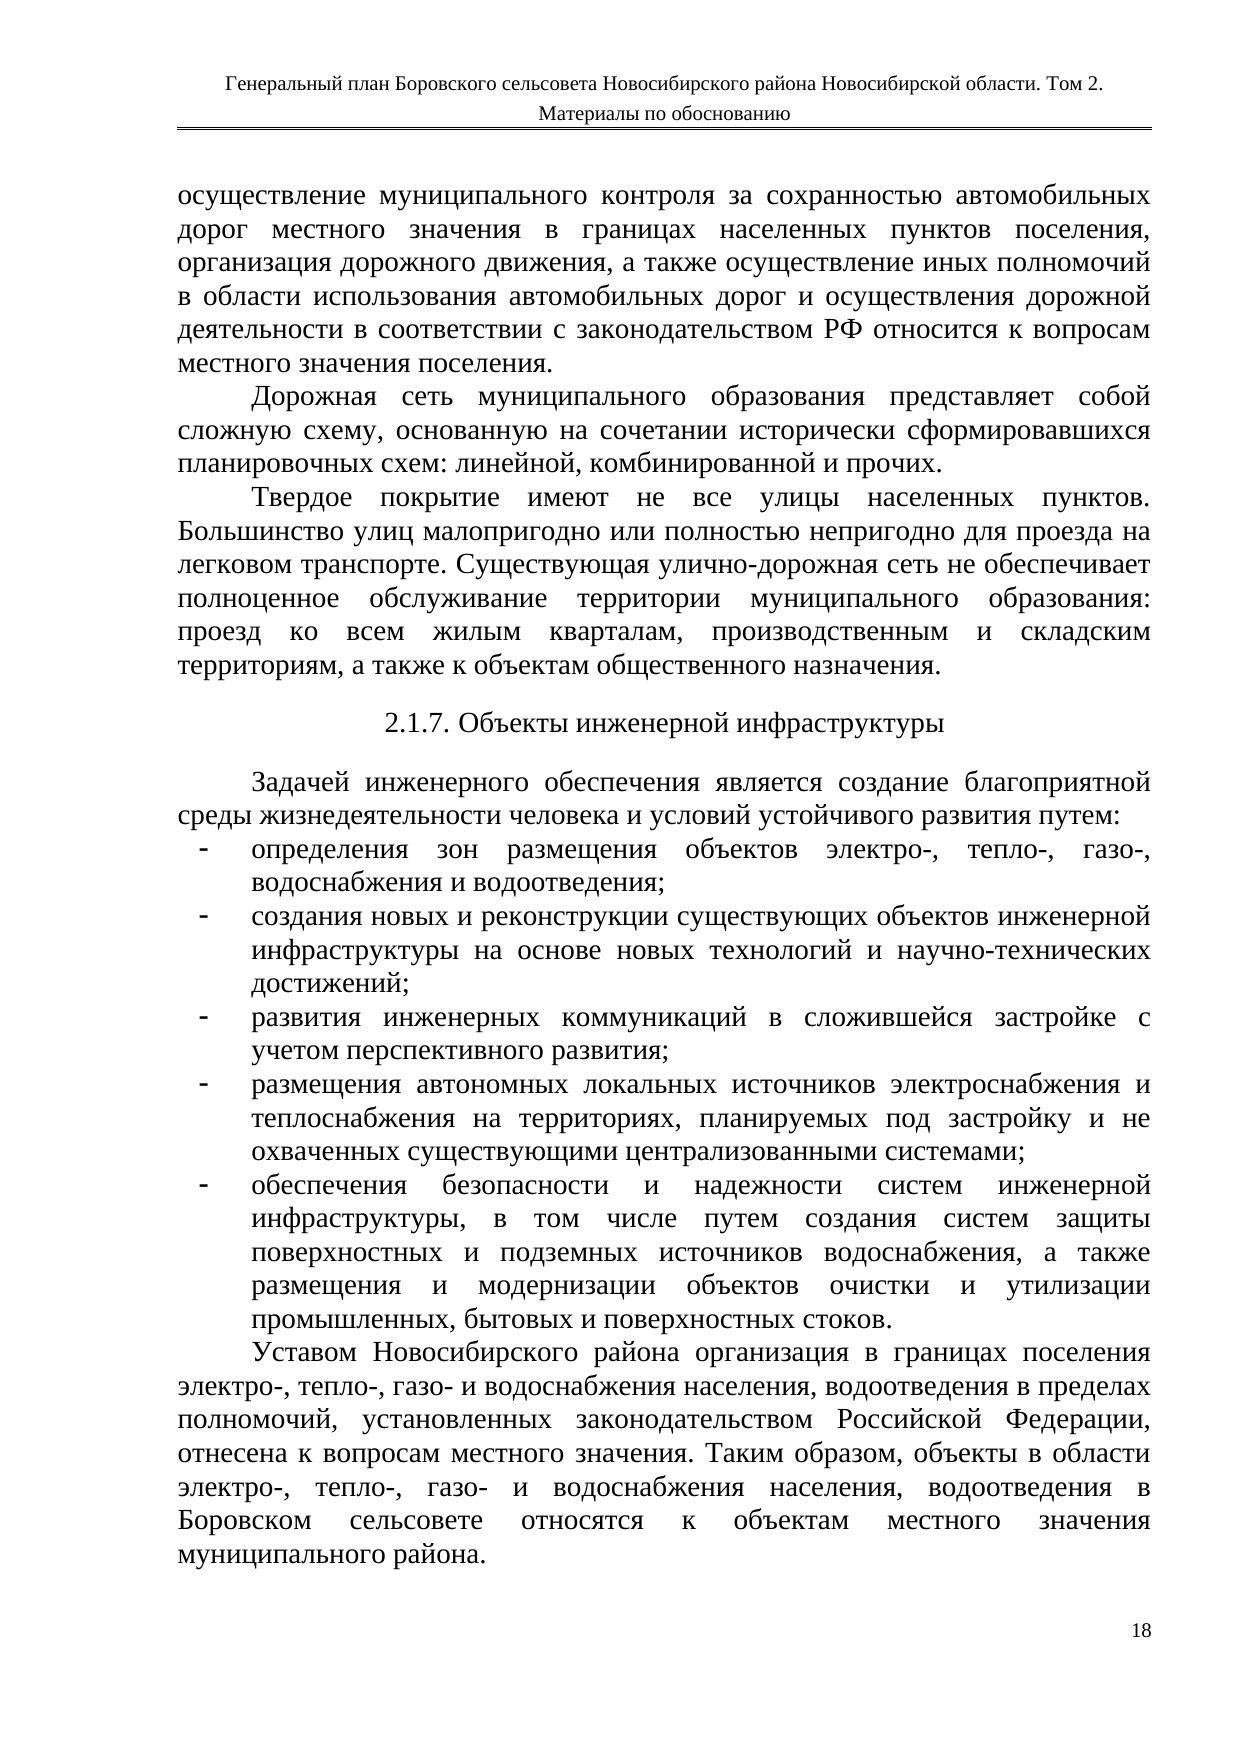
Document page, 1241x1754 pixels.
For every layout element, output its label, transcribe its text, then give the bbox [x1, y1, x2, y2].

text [177, 177, 1152, 378]
list определения зон размещения объектов электро-, тепло-, газо-, водоснабжения и водоотведения; [198, 831, 1152, 898]
text Твердое покрытие имеют не все улицы населенных пунктов. Большинство улиц малопригодно или полностью непригодно для проезда на легковом транспорте. Существующая улично-дорожная сеть не обеспечивает полноценное обслуживание территории муниципального образования: проезд ко всем жилым кварталам, производственным и складским территориям, а также к объектам общественного назначения. [177, 479, 1152, 680]
list развития инженерных коммуникаций в сложившейся застройке с учетом перспективного развития; [198, 999, 1152, 1066]
list обеспечения безопасности и надежности систем инженерной инфраструктуры, в том числе путем создания систем защиты поверхностных и подземных источников водоснабжения, а также размещения и модернизации объектов очистки и утилизации промышленных, бытовых и поверхностных стоков. [198, 1167, 1152, 1334]
list размещения автономных локальных источников электроснабжения и теплоснабжения на территориях, планируемых под застройку и не охваченных существующими централизованными системами; [198, 1066, 1152, 1167]
list создания новых и реконструкции существующих объектов инженерной инфраструктуры на основе новых технологий и научно-технических достижений; [198, 898, 1152, 999]
subtitle Объекты инженерной инфраструктуры [177, 705, 1152, 739]
text Дорожная сеть муниципального образования представляет собой сложную схему, основанную на сочетании исторически сформировавшихся планировочных схем: линейной, комбинированной и прочих. [177, 378, 1152, 479]
text Задачей инженерного обеспечения является создание благоприятной среды жизнедеятельности человека и условий устойчивого развития путем: [177, 764, 1152, 831]
text Уставом Новосибирского района организация в границах поселения электро-, тепло-, газо- и водоснабжения населения, водоотведения в пределах полномочий, установленных законодательством Российской Федерации, отнесена к вопросам местного значения. Таким образом, объекты в области электро-, тепло-, газо- и водоснабжения населения, водоотведения в Боровском сельсовете относятся к объектам местного значения муниципального района. [177, 1334, 1152, 1569]
